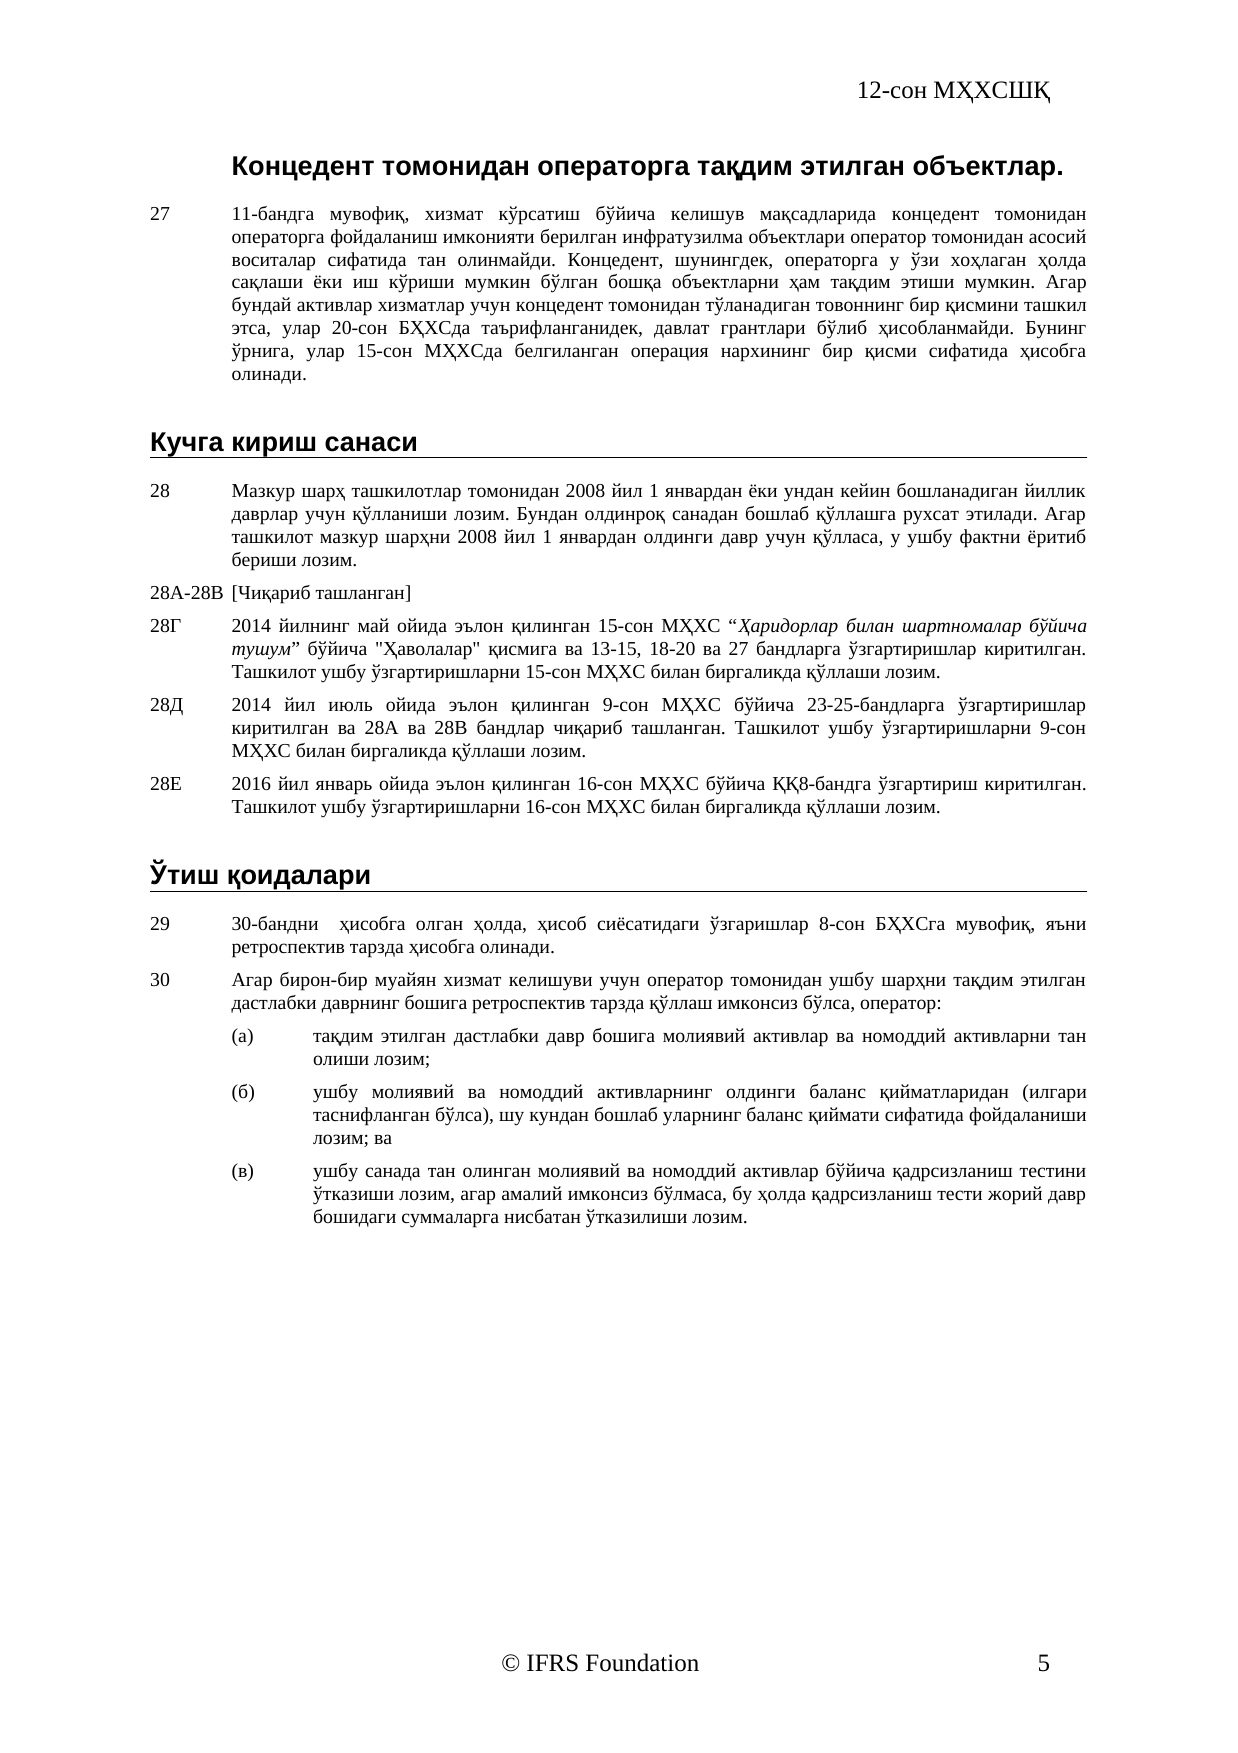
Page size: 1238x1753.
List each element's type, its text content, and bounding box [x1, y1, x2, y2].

text 28Г 2014 йилнинг май ойида эълон қилинган 15-сон МҲХС “Ҳаридорлар билан шартномалар бўйича тушум” бўйича "Ҳаволалар" қисмига ва 13-15, 18-20 ва 27 бандларга ўзгартиришлар киритилган. Ташкилот ушбу ўзгартиришларни 15-сон МҲХС билан биргаликда қўллаши лозим. [150, 614, 1087, 683]
text Кучга кириш санаси [150, 426, 1087, 457]
text 28A-28В [Чиқариб ташланган] [150, 581, 1087, 604]
text (a) тақдим этилган дастлабки давр бошига молиявий активлар ва номоддий активларни тан олиши лозим; [231, 1024, 1087, 1070]
text 28Д 2014 йил июль ойида эълон қилинган 9-сон МҲХС бўйича 23-25-бандларга ўзгартиришлар киритилган ва 28А ва 28В бандлар чиқариб ташланган. Ташкилот ушбу ўзгартиришларни 9-сон МҲХС билан биргаликда қўллаши лозим. [150, 693, 1087, 762]
text 28Е 2016 йил январь ойида эълон қилинган 16-сон МҲХС бўйича ҚҚ8-бандга ўзгартириш киритилган. Ташкилот ушбу ўзгартиришларни 16-сон МҲХС билан биргаликда қўллаши лозим. [150, 772, 1087, 818]
text 28 Мазкур шарҳ ташкилотлар томонидан 2008 йил 1 январдан ёки ундан кейин бошланадиган йиллик даврлар учун қўлланиши лозим. Бундан олдинроқ санадан бошлаб қўллашга рухсат этилади. Агар ташкилот мазкур шарҳни 2008 йил 1 январдан олдинги давр учун қўлласа, у ушбу фактни ёритиб бериши лозим. [150, 479, 1087, 571]
text 29 30-бандни ҳисобга олган ҳолда, ҳисоб сиёсатидаги ўзгаришлар 8-сон БҲХСга мувофиқ, яъни ретроспектив тарзда ҳисобга олинади. [150, 912, 1087, 958]
text (б) ушбу молиявий ва номоддий активларнинг олдинги баланс қийматларидан (илгари таснифланган бўлса), шу кундан бошлаб уларнинг баланс қиймати сифатида фойдаланиши лозим; ва [231, 1081, 1087, 1149]
text Ўтиш қоидалари [150, 859, 1087, 891]
text 30 Aгар бирон-бир муайян хизмат келишуви учун оператор томонидан ушбу шарҳни тақдим этилган дастлабки даврнинг бошига ретроспектив тарзда қўллаш имконсиз бўлса, оператор: [150, 968, 1087, 1014]
text 27 11-бандга мувофиқ, хизмат кўрсатиш бўйича келишув мақсадларида концедент томонидан операторга фойдаланиш имконияти берилган инфратузилма объектлари оператор томонидан асосий воситалар сифатида тан олинмайди. Концедент, шунингдек, операторга у ўзи хоҳлаган ҳолда сақлаши ёки иш кўриши мумкин бўлган бошқа объектларни ҳам тақдим этиши мумкин. Aгар бундай активлар хизматлар учун концедент томонидан тўланадиган товоннинг бир қисмини ташкил этса, улар 20-сон БҲХСда таърифланганидек, давлат грантлари бўлиб ҳисобланмайди. Бунинг ўрнига, улар 15-сон МҲХСда белгиланган операция нархининг бир қисми сифатида ҳисобга олинади. [150, 202, 1087, 384]
text (в) ушбу санада тан олинган молиявий ва номоддий активлар бўйича қадрсизланиш тестини ўтказиши лозим, агар амалий имконсиз бўлмаса, бу ҳолда қадрсизланиш тести жорий давр бошидаги суммаларга нисбатан ўтказилиши лозим. [231, 1159, 1087, 1228]
text Концедент томонидан операторга тақдим этилган объектлар. [231, 150, 1087, 181]
